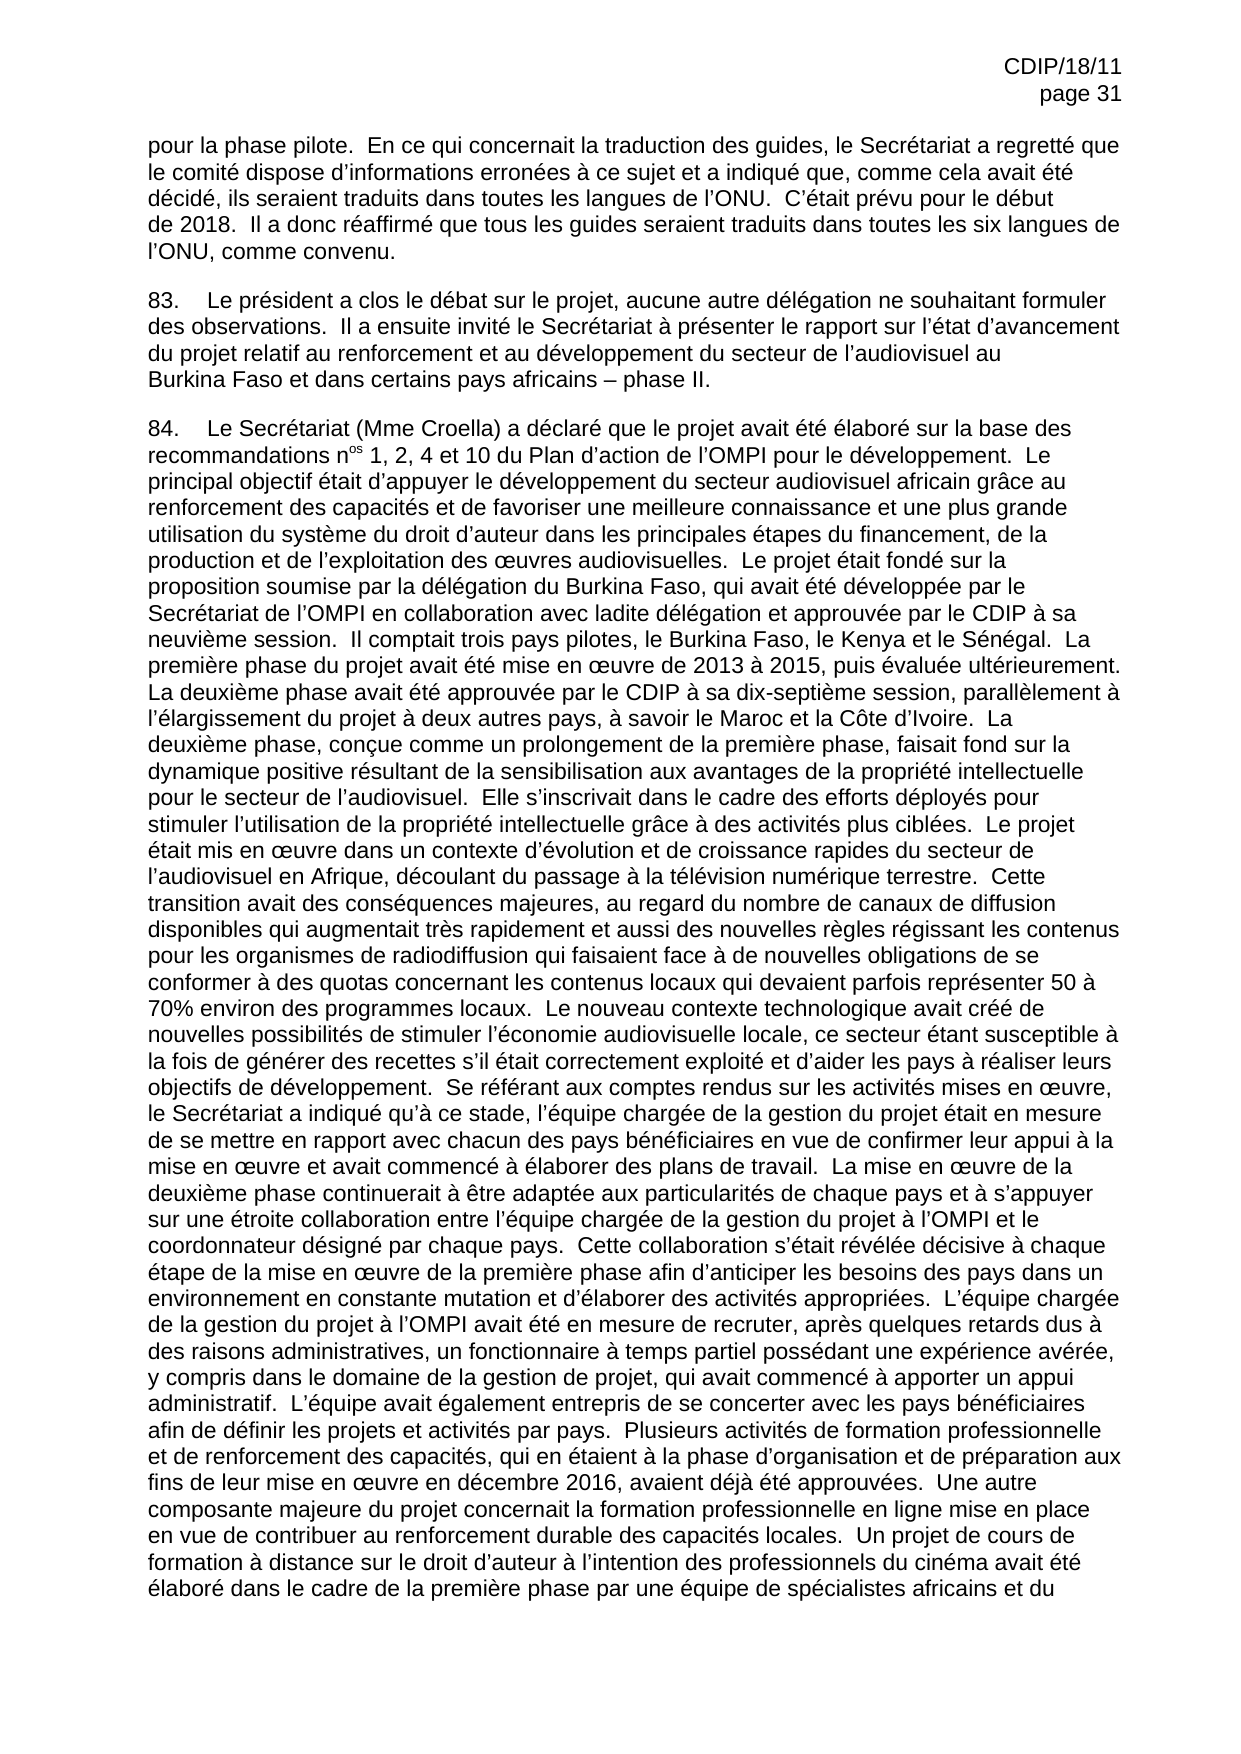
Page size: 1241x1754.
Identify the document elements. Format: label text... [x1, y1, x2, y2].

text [148, 132, 1122, 264]
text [148, 415, 1122, 1601]
text Le président a clos le débat sur le projet, aucune autre délégation ne souhaitant formuler des observations. Il a ensuite invité le Secrétariat à présenter le rapport sur l’état d’avancement du projet relatif au renforcement et au développement du secteur de l’audiovisuel au Burkina Faso et dans certains pays africains – phase II. [148, 287, 1122, 392]
